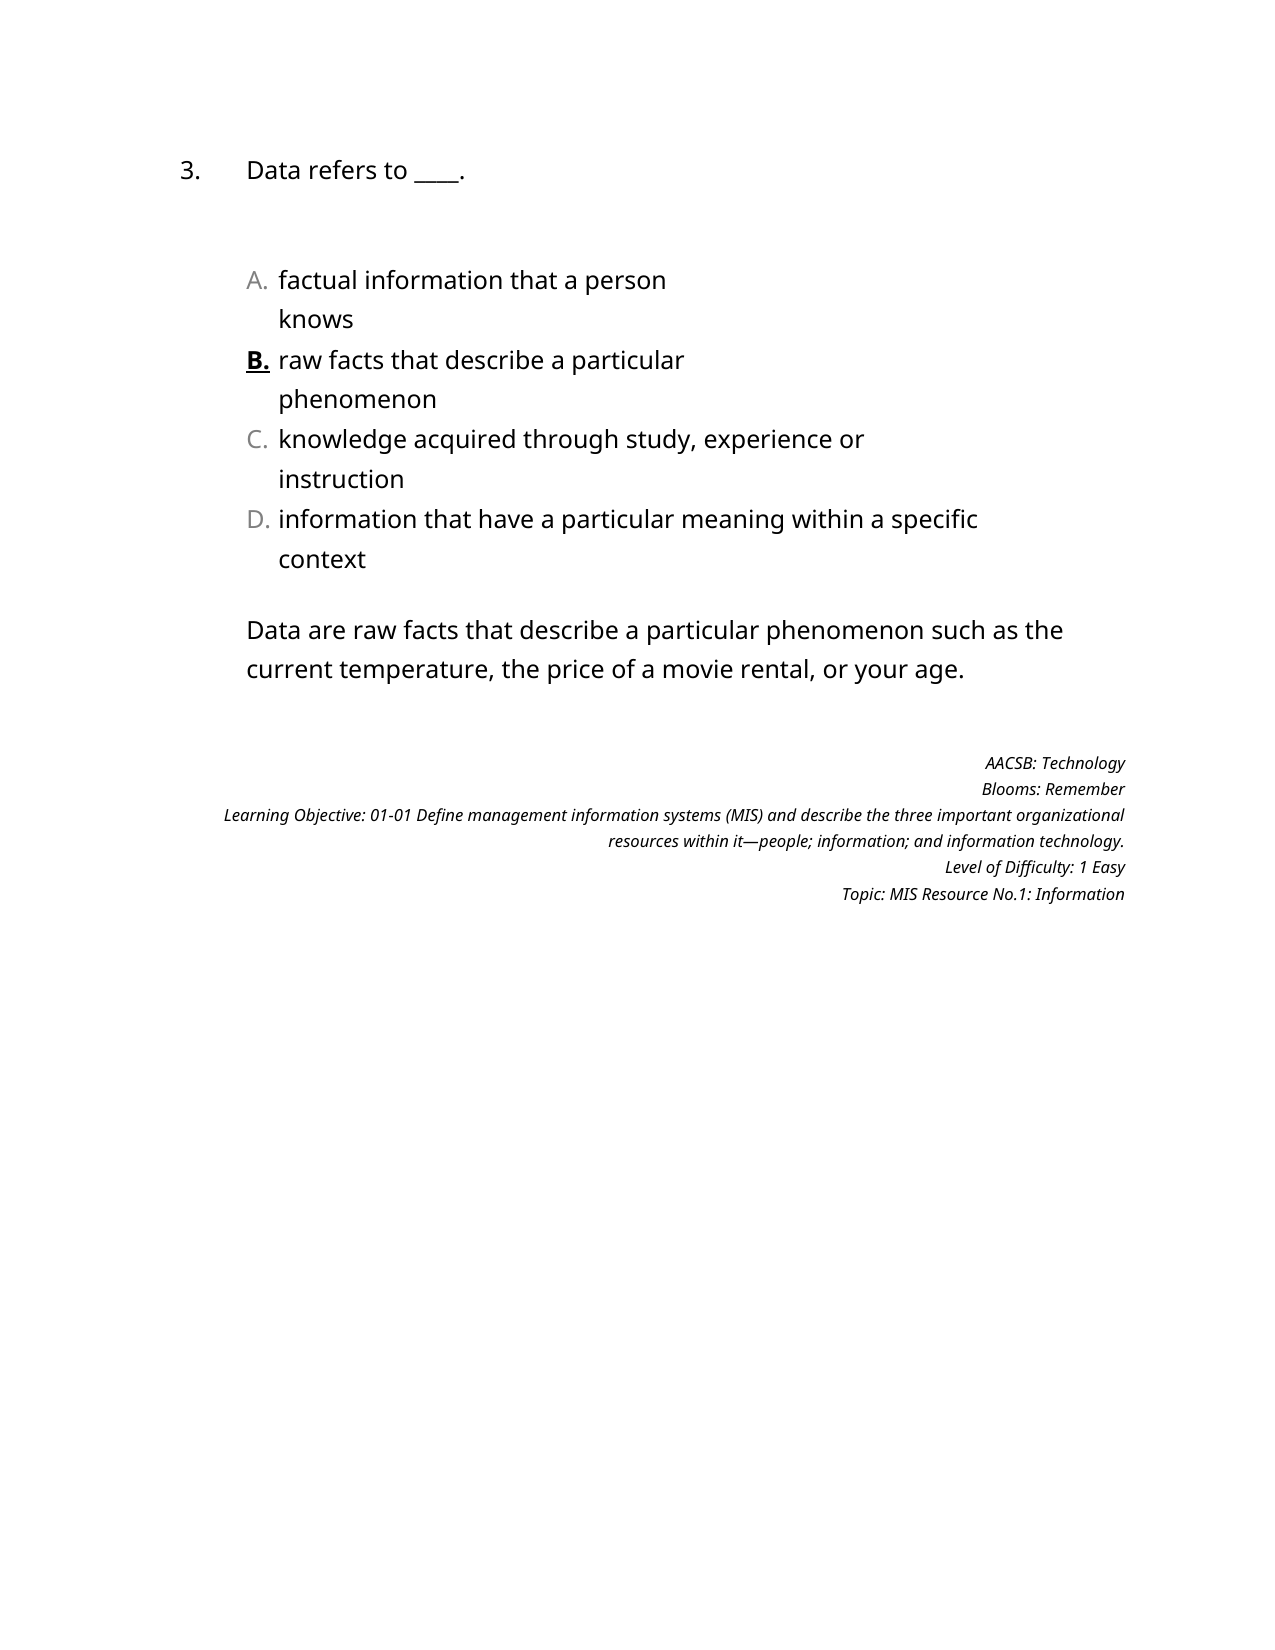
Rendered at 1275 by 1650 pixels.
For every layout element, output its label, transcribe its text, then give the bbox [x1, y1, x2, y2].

table_header AACSB: Technology Blooms: Remember Learning Objective: 01-01 Define management information systems (MIS) and describe the three important organizational resources within it—people; information; and information technology. Level of Difficulty: 1 Easy Topic: MIS Resource No.1: Information [180, 752, 1125, 941]
table_header 3. [180, 153, 246, 723]
table_header Data refers to ____. Data are raw facts that describe a particular phenomenon such as the current temperature, the price of a movie rental, or your age. [246, 153, 1125, 723]
